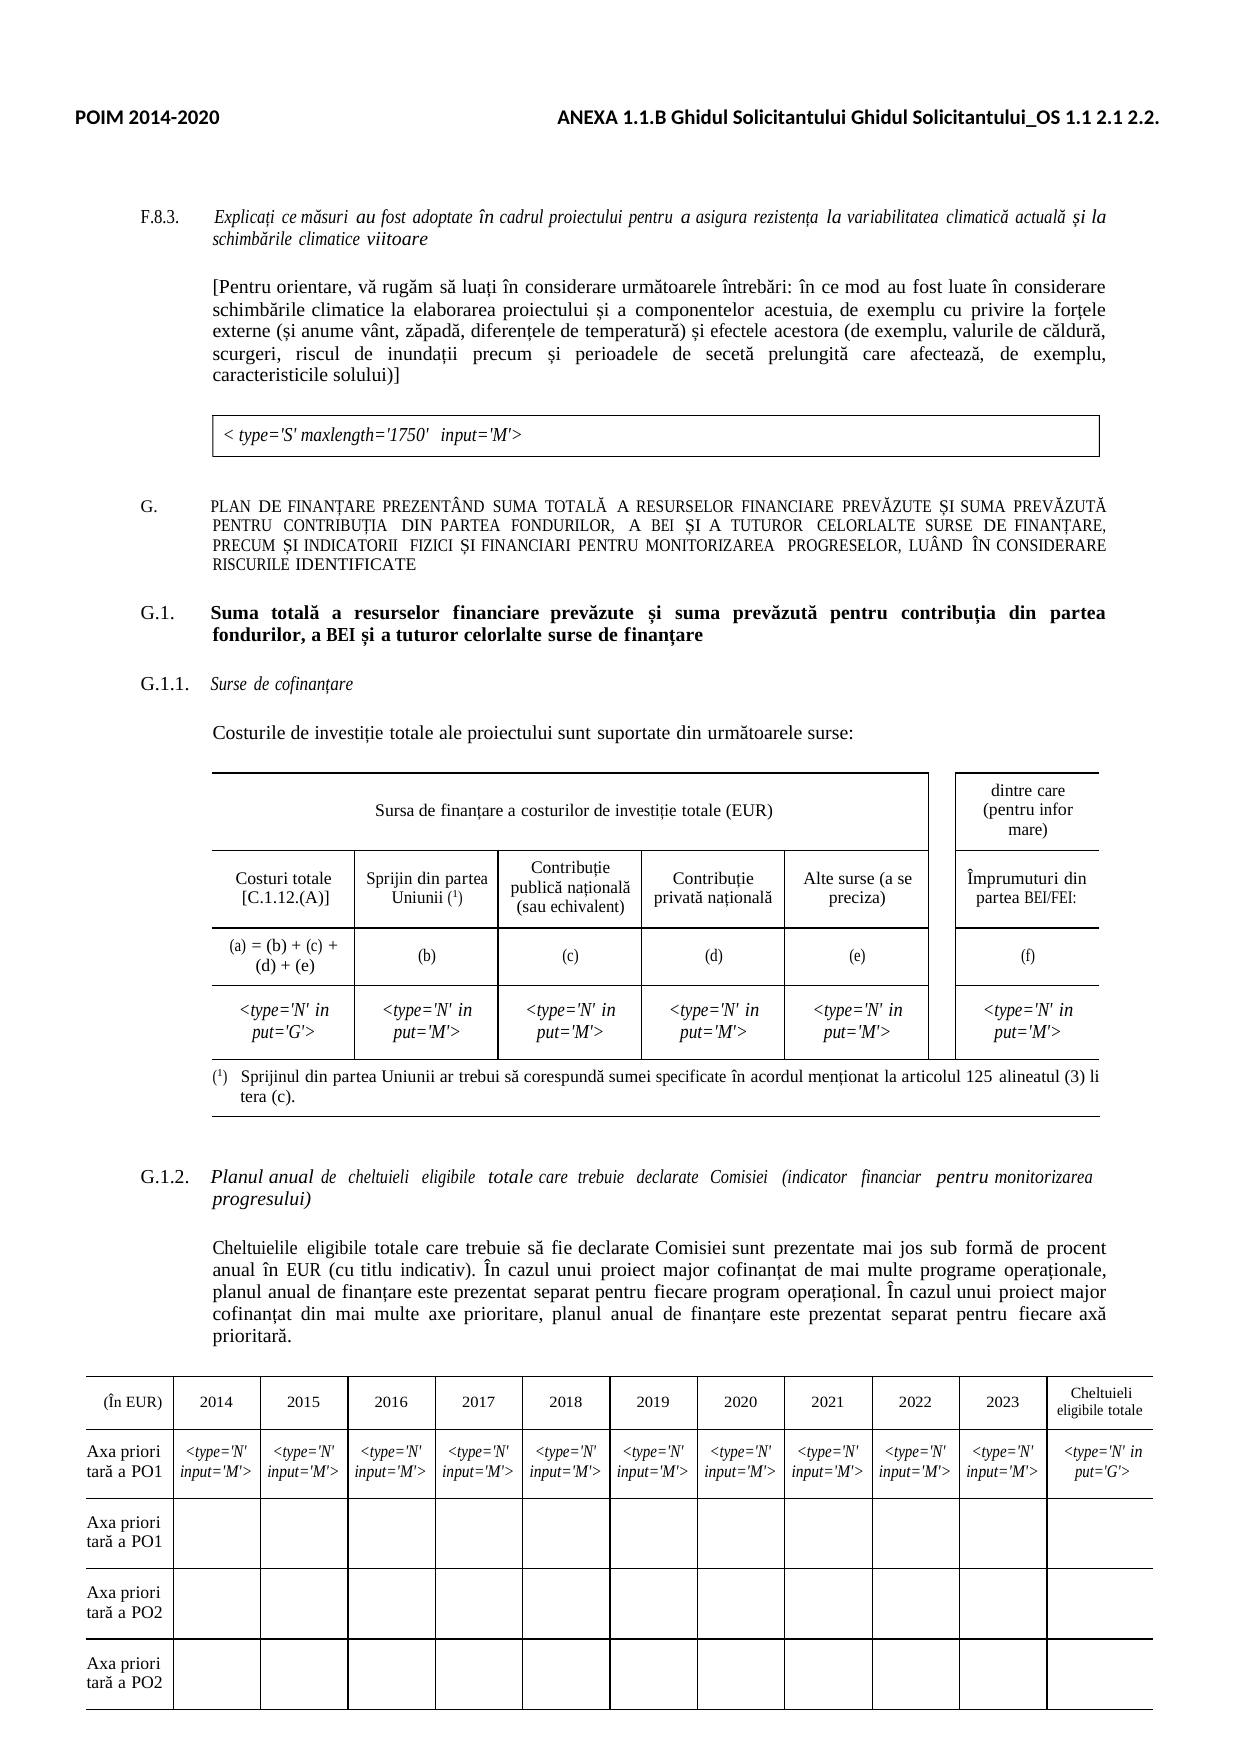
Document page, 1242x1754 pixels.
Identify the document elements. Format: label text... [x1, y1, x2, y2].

table_cell (a) = (b) + (c) + (d) + (e) [212, 929, 354, 985]
table_header 2016 [349, 1377, 435, 1429]
table_cell <type='N' in­ put='M'> [642, 986, 784, 1059]
table_cell <type='N' input='M'> [611, 1430, 697, 1497]
table_cell [785, 1640, 872, 1709]
table_cell (b) [355, 929, 497, 985]
table_cell [611, 1640, 697, 1709]
table_cell [960, 1640, 1046, 1709]
table_header [929, 772, 955, 1059]
table_header Sursa de finanțare a costurilor de investiție totale (EUR) [212, 774, 928, 850]
text Costurile de investiție totale ale proiectului sunt suportate din următoarele surse: [212, 722, 858, 744]
table_cell Axa priori­ tară a PO2 [86, 1640, 173, 1709]
table_cell <type='N' input='M'> [785, 1430, 872, 1497]
table_cell [174, 1499, 260, 1568]
table_header (În EUR) [86, 1377, 173, 1429]
table_cell Contribuție publică națională (sau echivalent) [499, 851, 641, 927]
table_header 2015 [261, 1377, 347, 1429]
table_cell [873, 1499, 959, 1568]
table_cell [436, 1499, 522, 1568]
text G.1. Suma totală a resurselor financiare prevăzute și suma prevăzută pentru contribuția din partea fondurilor, a BEI și a tuturor celorlalte surse de finanțare [140, 602, 1107, 646]
table_cell <type='N' in­ put='G'> [1048, 1430, 1152, 1497]
table_cell [611, 1499, 697, 1568]
text < type='S' maxlength='1750' input='M'> [222, 423, 530, 446]
table_cell <type='N' input='M'> [436, 1430, 522, 1497]
table_header 2021 [785, 1377, 872, 1429]
table_cell <type='N' input='M'> [523, 1430, 609, 1497]
table_cell [174, 1640, 260, 1709]
table_cell [1048, 1640, 1152, 1709]
table_cell [873, 1569, 959, 1638]
text G. PLAN DE FINANȚARE PREZENTÂND SUMA TOTALĂ A RESURSELOR FINANCIARE PREVĂZUTE ȘI SUMA PREVĂZUTĂ PENTRU CONTRIBUȚIA DIN PARTEA FONDURILOR, A BEI ȘI A TUTUROR CELORLALTE SURSE DE FINANȚARE, PRECUM ȘI INDICATORII FIZICI ȘI FINANCIARI PENTRU MONITORIZAREA PROGRESELOR, LUÂND ÎN CONSIDERARE RISCURILE IDENTIFICATE [140, 497, 1107, 574]
table_cell Contribuție privată națională [642, 851, 784, 927]
table_cell <type='N' in­ put='M'> [785, 986, 928, 1059]
table_cell [523, 1499, 609, 1568]
table_cell Axa priori­ tară a PO2 [86, 1569, 173, 1638]
table_cell [785, 1499, 872, 1568]
text G.1.2. Planul anual de cheltuieli eligibile totale care trebuie declarate Comisiei (indicator financiar pentru monitorizarea progresului) [140, 1166, 1107, 1210]
table_cell <type='N' in­ put='G'> [212, 986, 354, 1059]
table_header Cheltuieli eligibile totale [1048, 1377, 1152, 1429]
table_cell <type='N' input='M'> [174, 1430, 260, 1497]
table_cell Împrumuturi din partea BEI/FEI: [956, 851, 1099, 927]
table_cell (d) [642, 929, 784, 985]
table_cell [436, 1569, 522, 1638]
table_cell <type='N' input='M'> [698, 1430, 784, 1497]
table_header 2022 [873, 1377, 959, 1429]
table_cell <type='N' input='M'> [349, 1430, 435, 1497]
table_cell [436, 1640, 522, 1709]
table_cell [261, 1499, 347, 1568]
table_cell [261, 1640, 347, 1709]
table_cell (f) [956, 929, 1099, 985]
table_cell [523, 1640, 609, 1709]
table_cell <type='N' input='M'> [960, 1430, 1046, 1497]
text (1) Sprijinul din partea Uniunii ar trebui să corespundă sumei specificate în acordul menționat la articolul 125 alineatul (3) li­ [212, 1066, 1107, 1087]
table_cell [785, 1569, 872, 1638]
table_cell <type='N' input='M'> [873, 1430, 959, 1497]
text F.8.3. Explicați ce măsuri au fost adoptate în cadrul proiectului pentru a asigura rezistența la variabilitatea climatică actuală și la schimbările climatice viitoare [140, 206, 1107, 249]
table_cell (e) [785, 929, 928, 985]
table_header 2018 [523, 1377, 609, 1429]
table_header 2020 [698, 1377, 784, 1429]
table_cell [349, 1569, 435, 1638]
table_cell <type='N' input='M'> [261, 1430, 347, 1497]
table_cell Sprijin din partea Uniunii (1) [355, 851, 497, 927]
table_cell <type='N' in­ put='M'> [956, 986, 1099, 1059]
table_cell [698, 1499, 784, 1568]
table_cell [349, 1499, 435, 1568]
table_header 2023 [960, 1377, 1046, 1429]
table_cell <type='N' in­ put='M'> [355, 986, 497, 1059]
table_cell [261, 1569, 347, 1638]
table_cell Alte surse (a se preciza) [785, 851, 928, 927]
table_cell Axa priori­ tară a PO1 [86, 1499, 173, 1568]
table_header 2017 [436, 1377, 522, 1429]
table_cell Axa priori­ tară a PO1 [86, 1430, 173, 1497]
text [Pentru orientare, vă rugăm să luați în considerare următoarele întrebări: în ce mod au fost luate în considerare schimbările climatice la elaborarea proiectului și a componentelor acestuia, de exemplu cu privire la forțele externe (și anume vânt, zăpadă, diferențele de temperatură) și efectele acestora (de exemplu, valurile de căldură, scurgeri, riscul de inundații precum și perioadele de secetă prelungită care afectează, de exemplu, caracteristicile solului)] [212, 276, 1107, 386]
text tera (c). [240, 1087, 1169, 1106]
table_header 2014 [174, 1377, 260, 1429]
table_cell (c) [499, 929, 641, 985]
table_cell [1048, 1569, 1152, 1638]
table_header 2019 [611, 1377, 697, 1429]
table_cell [523, 1569, 609, 1638]
table_cell [960, 1569, 1046, 1638]
table_cell [873, 1640, 959, 1709]
table_cell [174, 1569, 260, 1638]
table_cell [960, 1499, 1046, 1568]
table_cell [611, 1569, 697, 1638]
text Cheltuielile eligibile totale care trebuie să fie declarate Comisiei sunt prezentate mai jos sub formă de procent anual în EUR (cu titlu indicativ). În cazul unui proiect major cofinanțat de mai multe programe operaționale, planul anual de finanțare este prezentat separat pentru fiecare program operațional. În cazul unui proiect major cofinanțat din mai multe axe prioritare, planul anual de finanțare este prezentat separat pentru fiecare axă prioritară. [212, 1237, 1107, 1347]
table_cell Costuri totale [C.1.12.(A)] [212, 851, 354, 927]
table_header dintre care (pentru infor­ mare) [956, 774, 1099, 850]
table_cell [698, 1569, 784, 1638]
table_cell [349, 1640, 435, 1709]
table_cell <type='N' in­ put='M'> [499, 986, 641, 1059]
table_cell [1048, 1499, 1152, 1568]
text G.1.1. Surse de cofinanțare [140, 672, 1169, 695]
table_cell [698, 1640, 784, 1709]
